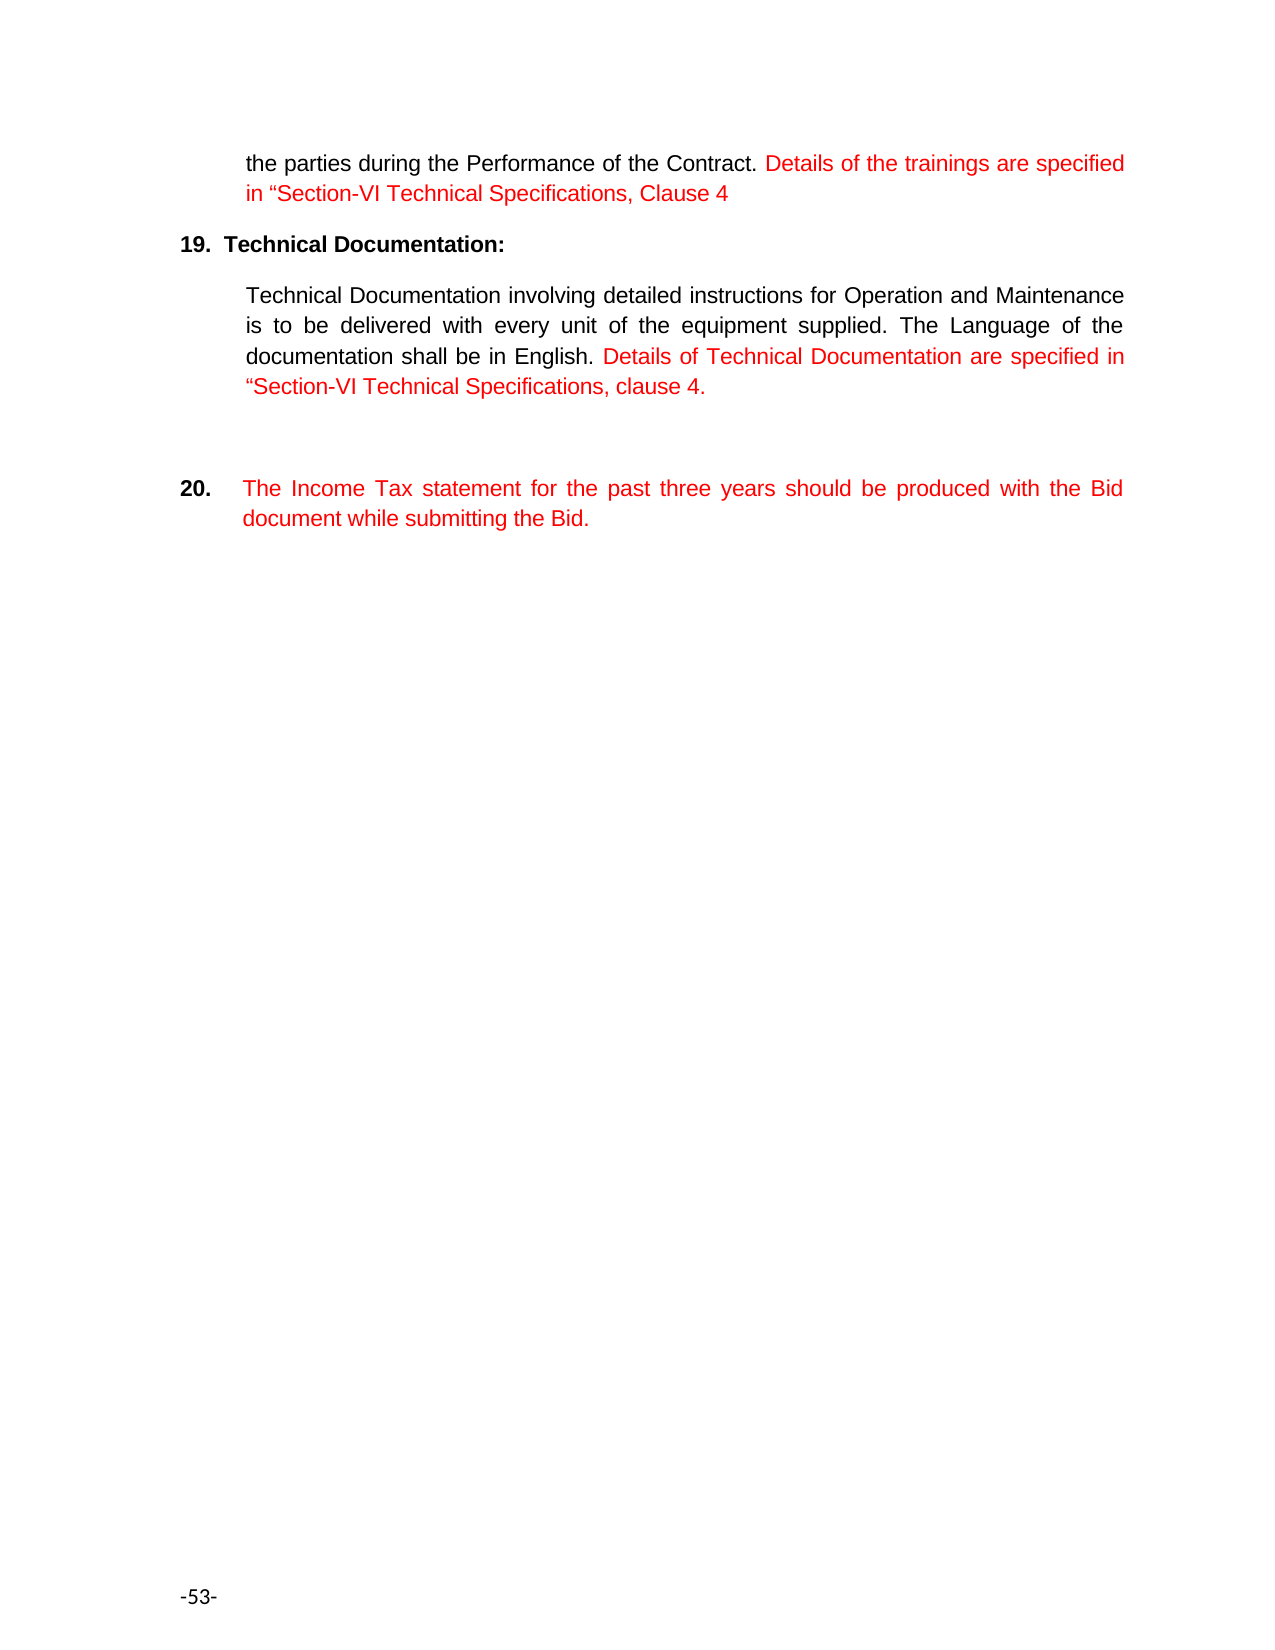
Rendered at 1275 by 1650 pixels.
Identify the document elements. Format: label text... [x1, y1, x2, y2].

text Technical Documentation involving detailed instructions for Operation and Maintenance is to be delivered with every unit of the equipment supplied. The Language of the documentation shall be in English. Details of Technical Documentation are specified in “Section-VI Technical Specifications, clause 4. [246, 282, 1125, 399]
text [246, 150, 1125, 207]
text 20. The Income Tax statement for the past three years should be produced with the Bid document while submitting the Bid. [180, 475, 1125, 532]
text 19. Technical Documentation: [180, 231, 1125, 258]
